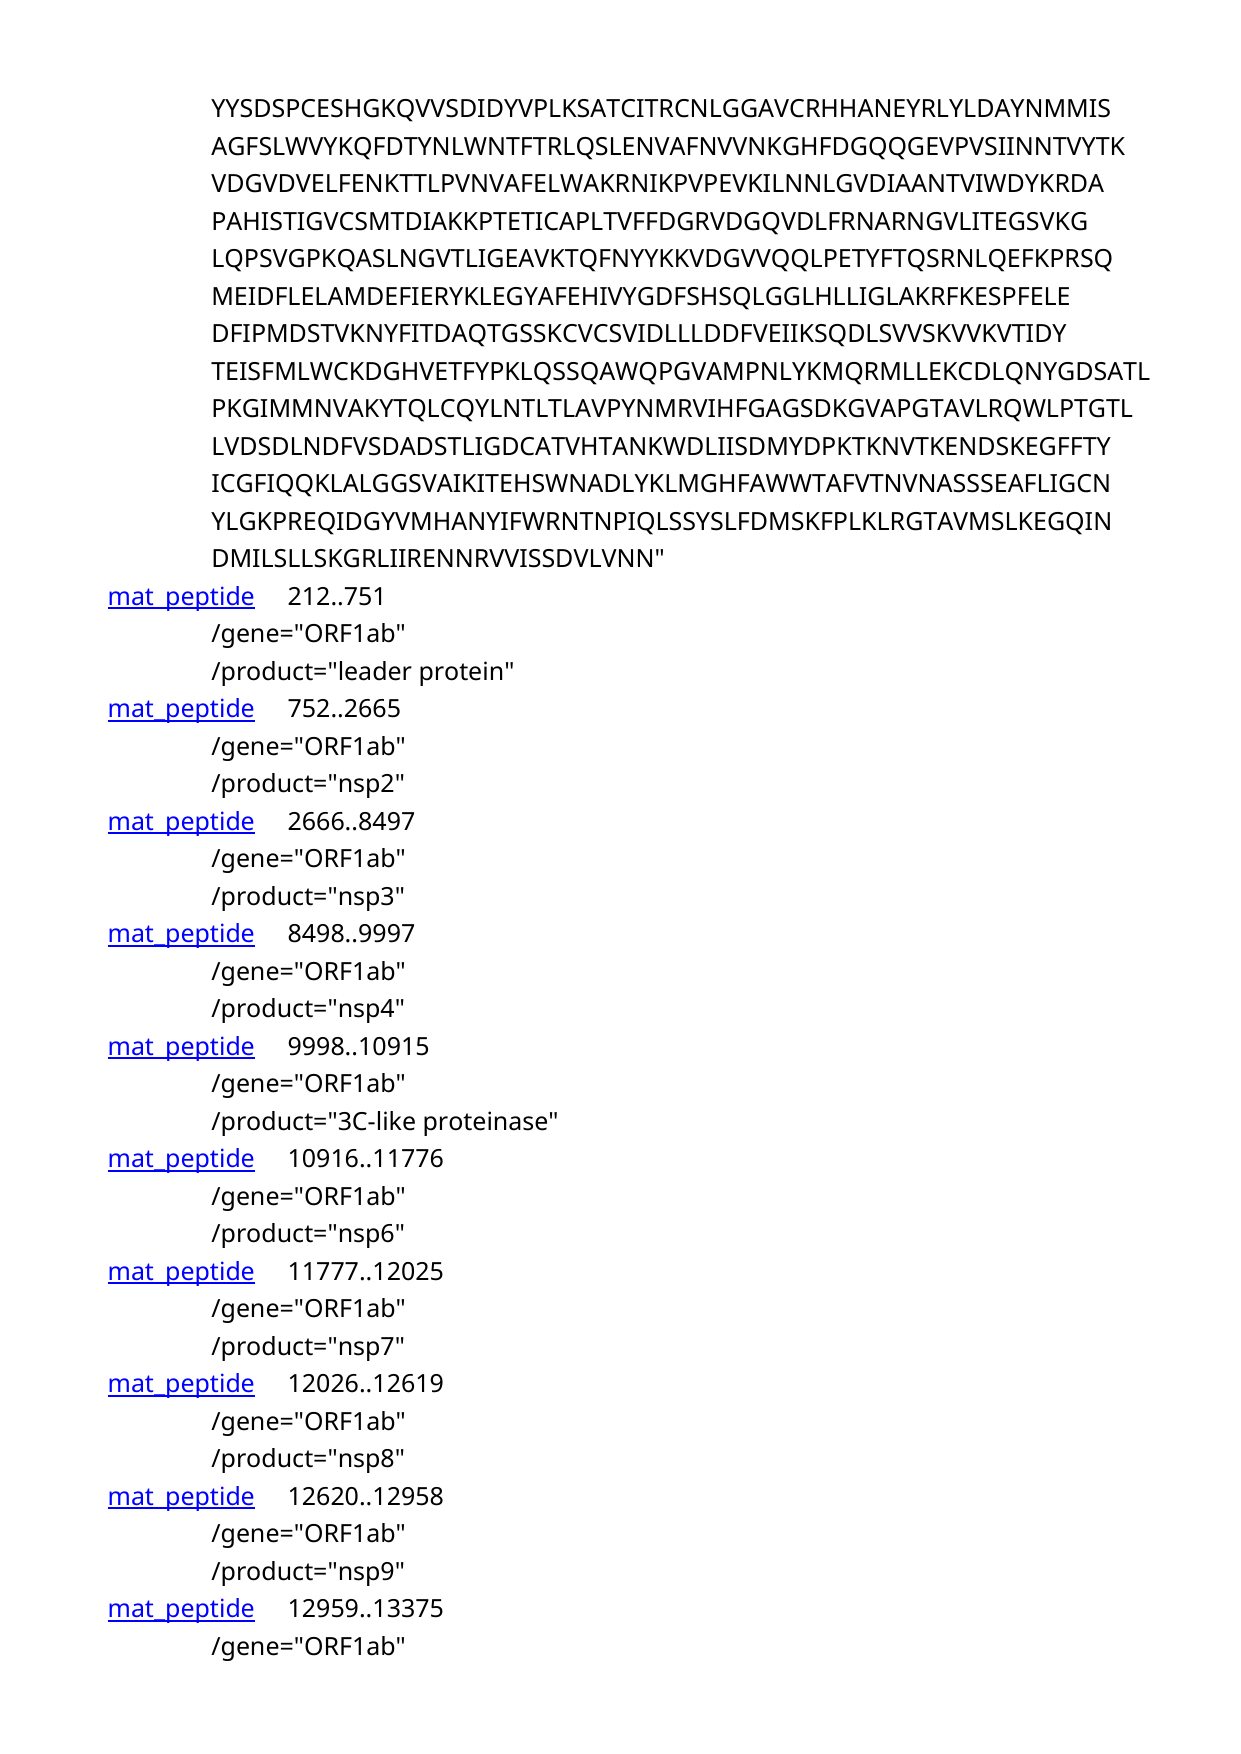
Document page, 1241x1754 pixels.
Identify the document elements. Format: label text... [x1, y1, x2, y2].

text VDGVDVELFENKTTLPVNVAFELWAKRNIKPVPEVKILNNLGVDIAANTVIWDYKRDA [75, 164, 1165, 202]
text MEIDFLELAMDEFIERYKLEGYAFEHIVYGDFSHSQLGGLHLLIGLAKRFKESPFELE [75, 277, 1165, 314]
text /gene="ORF1ab" [75, 614, 1165, 652]
text mat_peptide 12959..13375 [75, 1589, 1165, 1627]
text mat_peptide 2666..8497 [75, 802, 1165, 839]
text mat_peptide 8498..9997 [75, 914, 1165, 952]
text mat_peptide 12026..12619 [75, 1364, 1165, 1402]
text TEISFMLWCKDGHVETFYPKLQSSQAWQPGVAMPNLYKMQRMLLEKCDLQNYGDSATL [75, 352, 1165, 389]
text mat_peptide 212..751 [75, 577, 1165, 614]
text YLGKPREQIDGYVMHANYIFWRNTNPIQLSSYSLFDMSKFPLKLRGTAVMSLKEGQIN [75, 502, 1165, 539]
text /product="nsp3" [75, 877, 1165, 914]
text /product="nsp4" [75, 989, 1165, 1027]
text /gene="ORF1ab" [75, 1514, 1165, 1552]
text mat_peptide 9998..10915 [75, 1027, 1165, 1064]
text mat_peptide 10916..11776 [75, 1139, 1165, 1177]
text /gene="ORF1ab" [75, 1064, 1165, 1102]
text /product="nsp6" [75, 1214, 1165, 1252]
text /gene="ORF1ab" [75, 727, 1165, 764]
text /product="nsp8" [75, 1439, 1165, 1477]
text /gene="ORF1ab" [75, 952, 1165, 989]
text DFIPMDSTVKNYFITDAQTGSSKCVCSVIDLLLDDFVEIIKSQDLSVVSKVVKVTIDY [75, 314, 1165, 352]
text /gene="ORF1ab" [75, 1177, 1165, 1214]
text YYSDSPCESHGKQVVSDIDYVPLKSATCITRCNLGGAVCRHHANEYRLYLDAYNMMIS [75, 89, 1165, 127]
text /gene="ORF1ab" [75, 1627, 1165, 1664]
text PKGIMMNVAKYTQLCQYLNTLTLAVPYNMRVIHFGAGSDKGVAPGTAVLRQWLPTGTL [75, 389, 1165, 427]
text /gene="ORF1ab" [75, 1402, 1165, 1439]
text /gene="ORF1ab" [75, 1289, 1165, 1327]
text mat_peptide 12620..12958 [75, 1477, 1165, 1514]
text AGFSLWVYKQFDTYNLWNTFTRLQSLENVAFNVVNKGHFDGQQGEVPVSIINNTVYTK [75, 127, 1165, 164]
text /product="leader protein" [75, 652, 1165, 689]
text PAHISTIGVCSMTDIAKKPTETICAPLTVFFDGRVDGQVDLFRNARNGVLITEGSVKG [75, 202, 1165, 239]
text /product="nsp9" [75, 1552, 1165, 1589]
text LQPSVGPKQASLNGVTLIGEAVKTQFNYYKKVDGVVQQLPETYFTQSRNLQEFKPRSQ [75, 239, 1165, 277]
text /product="nsp2" [75, 764, 1165, 802]
text /gene="ORF1ab" [75, 839, 1165, 877]
text mat_peptide 11777..12025 [75, 1252, 1165, 1289]
text /product="3C-like proteinase" [75, 1102, 1165, 1139]
text LVDSDLNDFVSDADSTLIGDCATVHTANKWDLIISDMYDPKTKNVTKENDSKEGFFTY [75, 427, 1165, 464]
text ICGFIQQKLALGGSVAIKITEHSWNADLYKLMGHFAWWTAFVTNVNASSSEAFLIGCN [75, 464, 1165, 502]
text /product="nsp7" [75, 1327, 1165, 1364]
text DMILSLLSKGRLIIRENNRVVISSDVLVNN" [75, 539, 1165, 577]
text mat_peptide 752..2665 [75, 689, 1165, 727]
